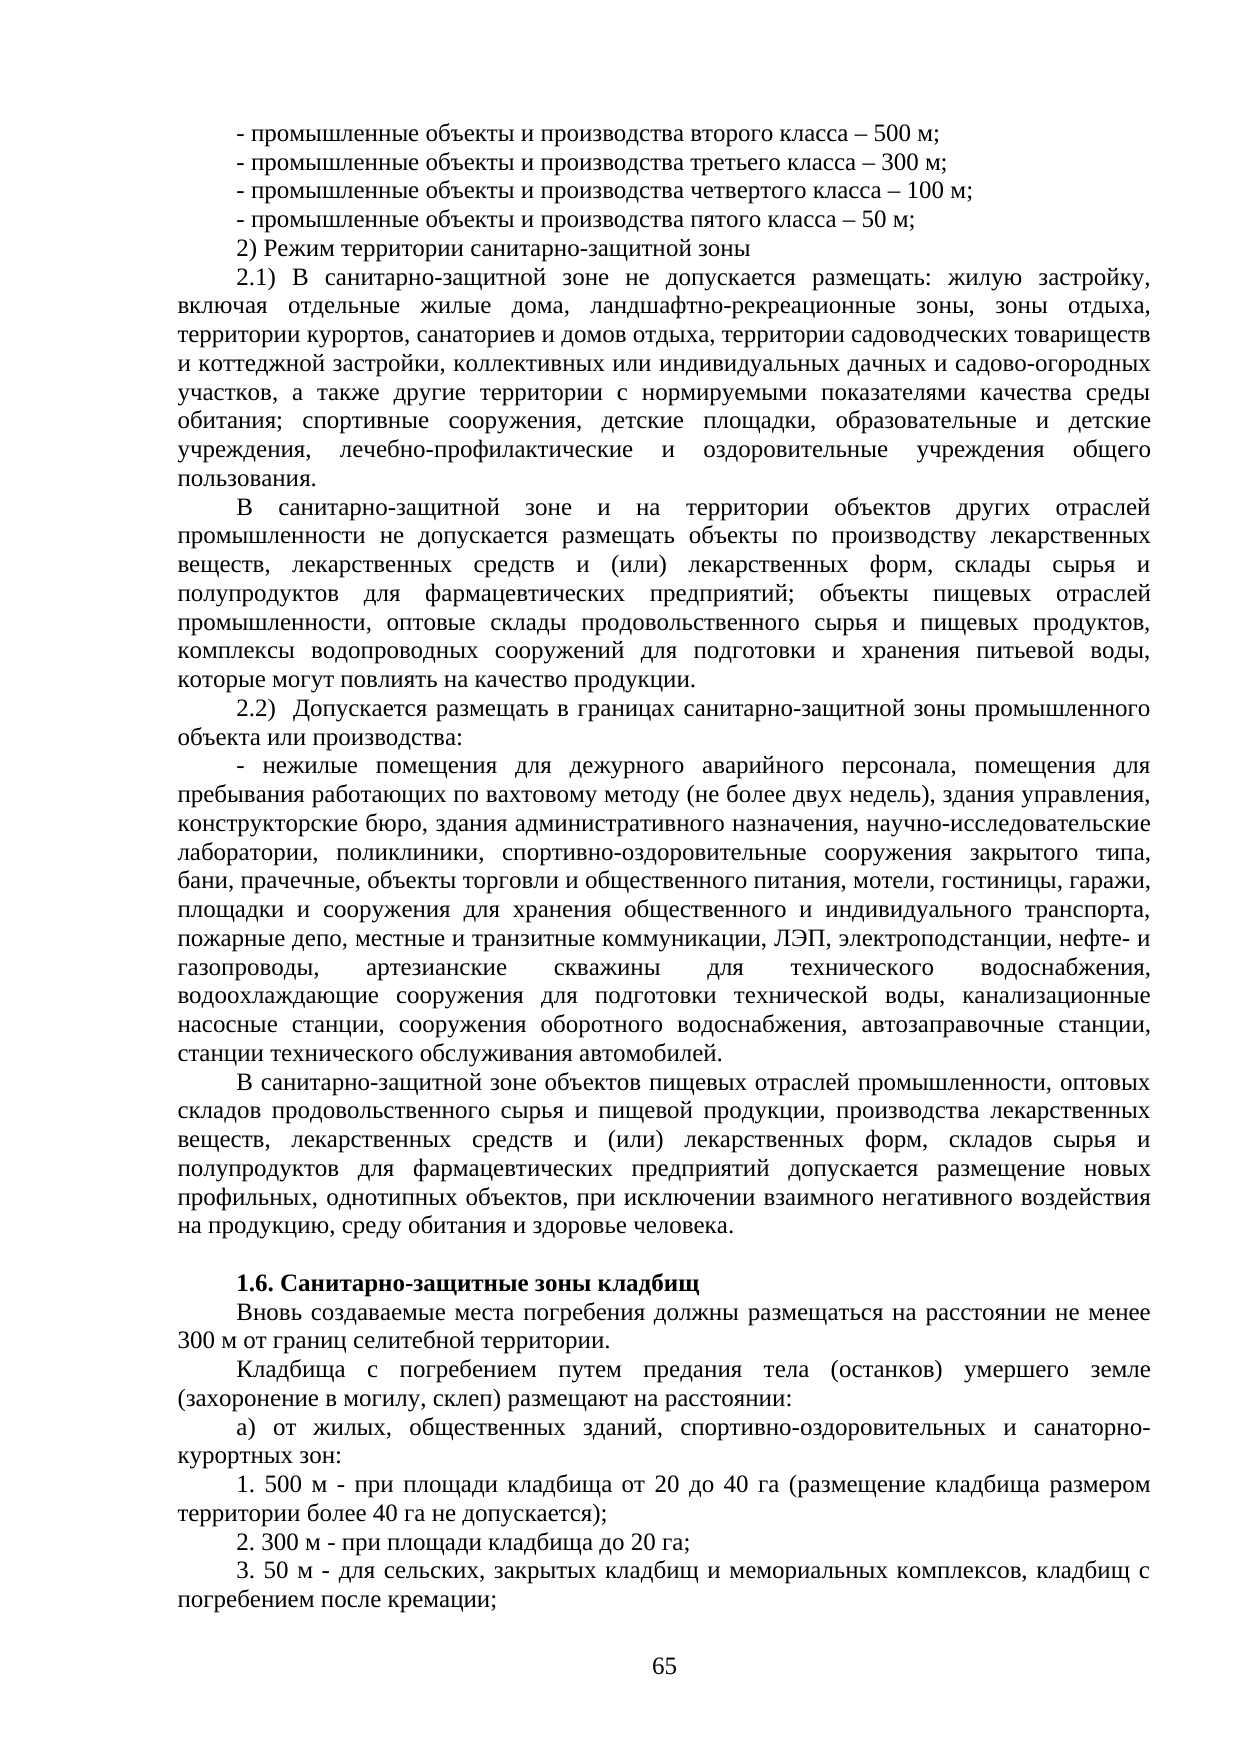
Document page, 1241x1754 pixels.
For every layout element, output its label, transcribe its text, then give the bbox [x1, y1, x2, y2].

text - промышленные объекты и производства четвертого класса – 100 м; [177, 176, 1152, 204]
text 1. 500 м - при площади кладбища от 20 до 40 га (размещение кладбища размером территории более 40 га не допускается); [177, 1469, 1152, 1527]
text - промышленные объекты и производства пятого класса – 50 м; [177, 204, 1152, 233]
text В санитарно-защитной зоне и на территории объектов других отраслей промышленности не допускается размещать объекты по производству лекарственных веществ, лекарственных средств и (или) лекарственных форм, склады сырья и полупродуктов для фармацевтических предприятий; объекты пищевых отраслей промышленности, оптовые склады продовольственного сырья и пищевых продуктов, комплексы водопроводных сооружений для подготовки и хранения питьевой воды, которые могут повлиять на качество продукции. [177, 492, 1152, 693]
text 2) Режим территории санитарно-защитной зоны [177, 233, 1152, 262]
text - нежилые помещения для дежурного аварийного персонала, помещения для пребывания работающих по вахтовому методу (не более двух недель), здания управления, конструкторские бюро, здания административного назначения, научно-исследовательские лаборатории, поликлиники, спортивно-оздоровительные сооружения закрытого типа, бани, прачечные, объекты торговли и общественного питания, мотели, гостиницы, гаражи, площадки и сооружения для хранения общественного и индивидуального транспорта, пожарные депо, местные и транзитные коммуникации, ЛЭП, электроподстанции, нефте- и газопроводы, артезианские скважины для технического водоснабжения, водоохлаждающие сооружения для подготовки технической воды, канализационные насосные станции, сооружения оборотного водоснабжения, автозаправочные станции, станции технического обслуживания автомобилей. [177, 751, 1152, 1067]
text 2. 300 м - при площади кладбища до 20 га; [177, 1527, 1152, 1556]
text а) от жилых, общественных зданий, спортивно-оздоровительных и санаторно-курортных зон: [177, 1412, 1152, 1469]
text 2.2) Допускается размещать в границах санитарно-защитной зоны промышленного объекта или производства: [177, 693, 1152, 751]
text Кладбища с погребением путем предания тела (останков) умершего земле (захоронение в могилу, склеп) размещают на расстоянии: [177, 1354, 1152, 1412]
text 1.6. Санитарно-защитные зоны кладбищ [177, 1268, 1152, 1297]
text - промышленные объекты и производства второго класса – 500 м; [177, 118, 1152, 147]
text 3. 50 м - для сельских, закрытых кладбищ и мемориальных комплексов, кладбищ с погребением после кремации; [177, 1556, 1152, 1613]
text - промышленные объекты и производства третьего класса – 300 м; [177, 147, 1152, 176]
text 2.1) В санитарно-защитной зоне не допускается размещать: жилую застройку, включая отдельные жилые дома, ландшафтно-рекреационные зоны, зоны отдыха, территории курортов, санаториев и домов отдыха, территории садоводческих товариществ и коттеджной застройки, коллективных или индивидуальных дачных и садово-огородных участков, а также другие территории с нормируемыми показателями качества среды обитания; спортивные сооружения, детские площадки, образовательные и детские учреждения, лечебно-профилактические и оздоровительные учреждения общего пользования. [177, 262, 1152, 492]
text В санитарно-защитной зоне объектов пищевых отраслей промышленности, оптовых складов продовольственного сырья и пищевой продукции, производства лекарственных веществ, лекарственных средств и (или) лекарственных форм, складов сырья и полупродуктов для фармацевтических предприятий допускается размещение новых профильных, однотипных объектов, при исключении взаимного негативного воздействия на продукцию, среду обитания и здоровье человека. [177, 1067, 1152, 1239]
text Вновь создаваемые места погребения должны размещаться на расстоянии не менее 300 м от границ селитебной территории. [177, 1297, 1152, 1354]
